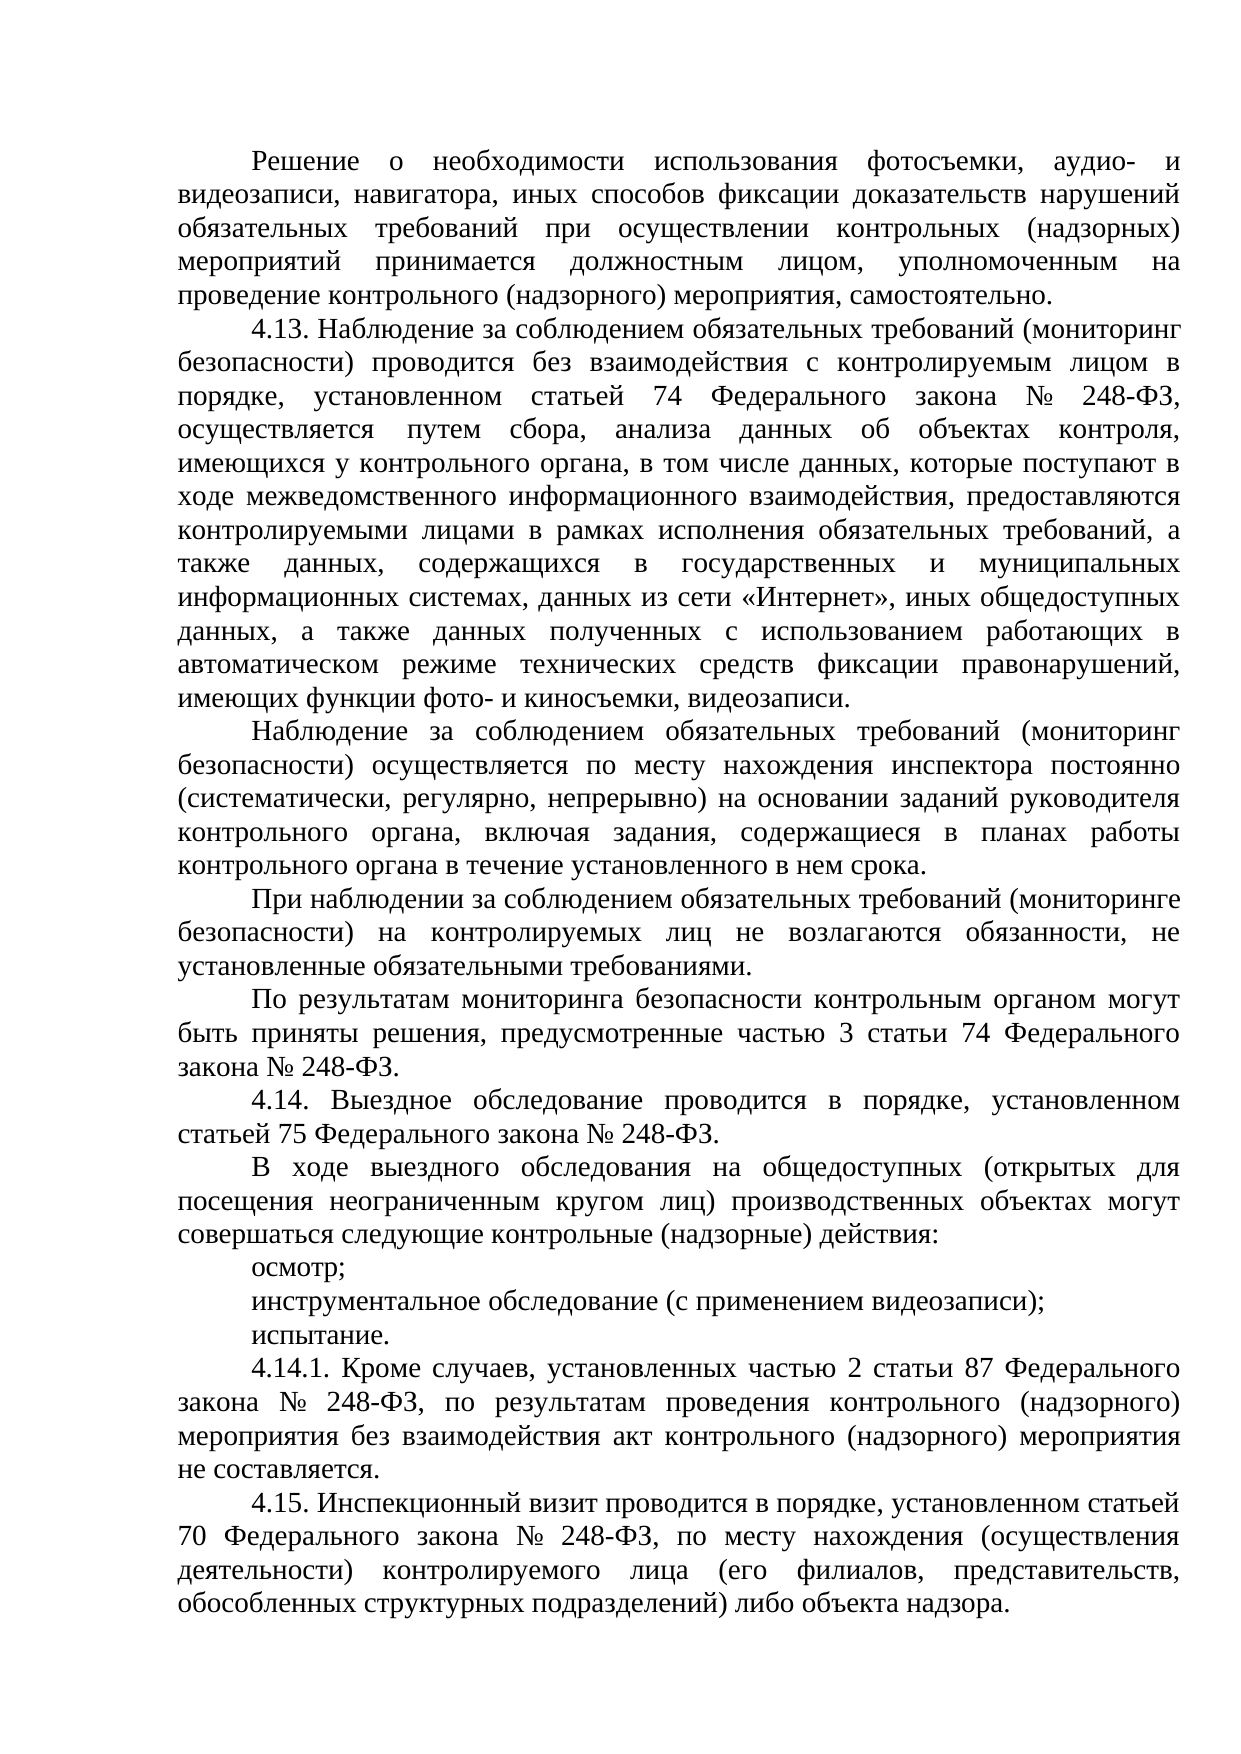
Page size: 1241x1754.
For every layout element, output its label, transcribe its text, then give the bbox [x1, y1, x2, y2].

text Наблюдение за соблюдением обязательных требований (мониторинг безопасности) осуществляется по месту нахождения инспектора постоянно (систематически, регулярно, непрерывно) на основании заданий руководителя контрольного органа, включая задания, содержащиеся в планах работы контрольного органа в течение установленного в нем срока. [177, 713, 1181, 881]
text 4.13. Наблюдение за соблюдением обязательных требований (мониторинг безопасности) проводится без взаимодействия с контролируемым лицом в порядке, установленном статьей 74 Федерального закона № 248-ФЗ, осуществляется путем сбора, анализа данных об объектах контроля, имеющихся у контрольного органа, в том числе данных, которые поступают в ходе межведомственного информационного взаимодействия, предоставляются контролируемыми лицами в рамках исполнения обязательных требований, а также данных, содержащихся в государственных и муниципальных информационных системах, данных из сети «Интернет», иных общедоступных данных, а также данных полученных с использованием работающих в автоматическом режиме технических средств фиксации правонарушений, имеющих функции фото- и киносъемки, видеозаписи. [177, 311, 1181, 713]
text 4.14. Выездное обследование проводится в порядке, установленном статьей 75 Федерального закона № 248-ФЗ. [177, 1082, 1181, 1149]
text При наблюдении за соблюдением обязательных требований (мониторинге безопасности) на контролируемых лиц не возлагаются обязанности, не установленные обязательными требованиями. [177, 881, 1181, 982]
text 70 Федерального закона № 248-ФЗ, по месту нахождения (осуществления деятельности) контролируемого лица (его филиалов, представительств, обособленных структурных подразделений) либо объекта надзора. [177, 1518, 1181, 1619]
text 4.14.1. Кроме случаев, установленных частью 2 статьи 87 Федерального закона № 248-ФЗ, по результатам проведения контрольного (надзорного) мероприятия без взаимодействия акт контрольного (надзорного) мероприятия не составляется. [177, 1351, 1181, 1485]
text По результатам мониторинга безопасности контрольным органом могут быть приняты решения, предусмотренные частью 3 статьи 74 Федерального закона № 248-ФЗ. [177, 982, 1181, 1082]
text инструментальное обследование (с применением видеозаписи); испытание. [251, 1283, 1181, 1351]
text В ходе выездного обследования на общедоступных (открытых для посещения неограниченным кругом лиц) производственных объектах могут совершаться следующие контрольные (надзорные) действия: [177, 1149, 1181, 1250]
text осмотр; [251, 1250, 1181, 1283]
text 4.15. Инспекционный визит проводится в порядке, установленном статьей [177, 1485, 1181, 1518]
text Решение о необходимости использования фотосъемки, аудио- и видеозаписи, навигатора, иных способов фиксации доказательств нарушений обязательных требований при осуществлении контрольных (надзорных) мероприятий принимается должностным лицом, уполномоченным на проведение контрольного (надзорного) мероприятия, самостоятельно. [177, 143, 1181, 311]
